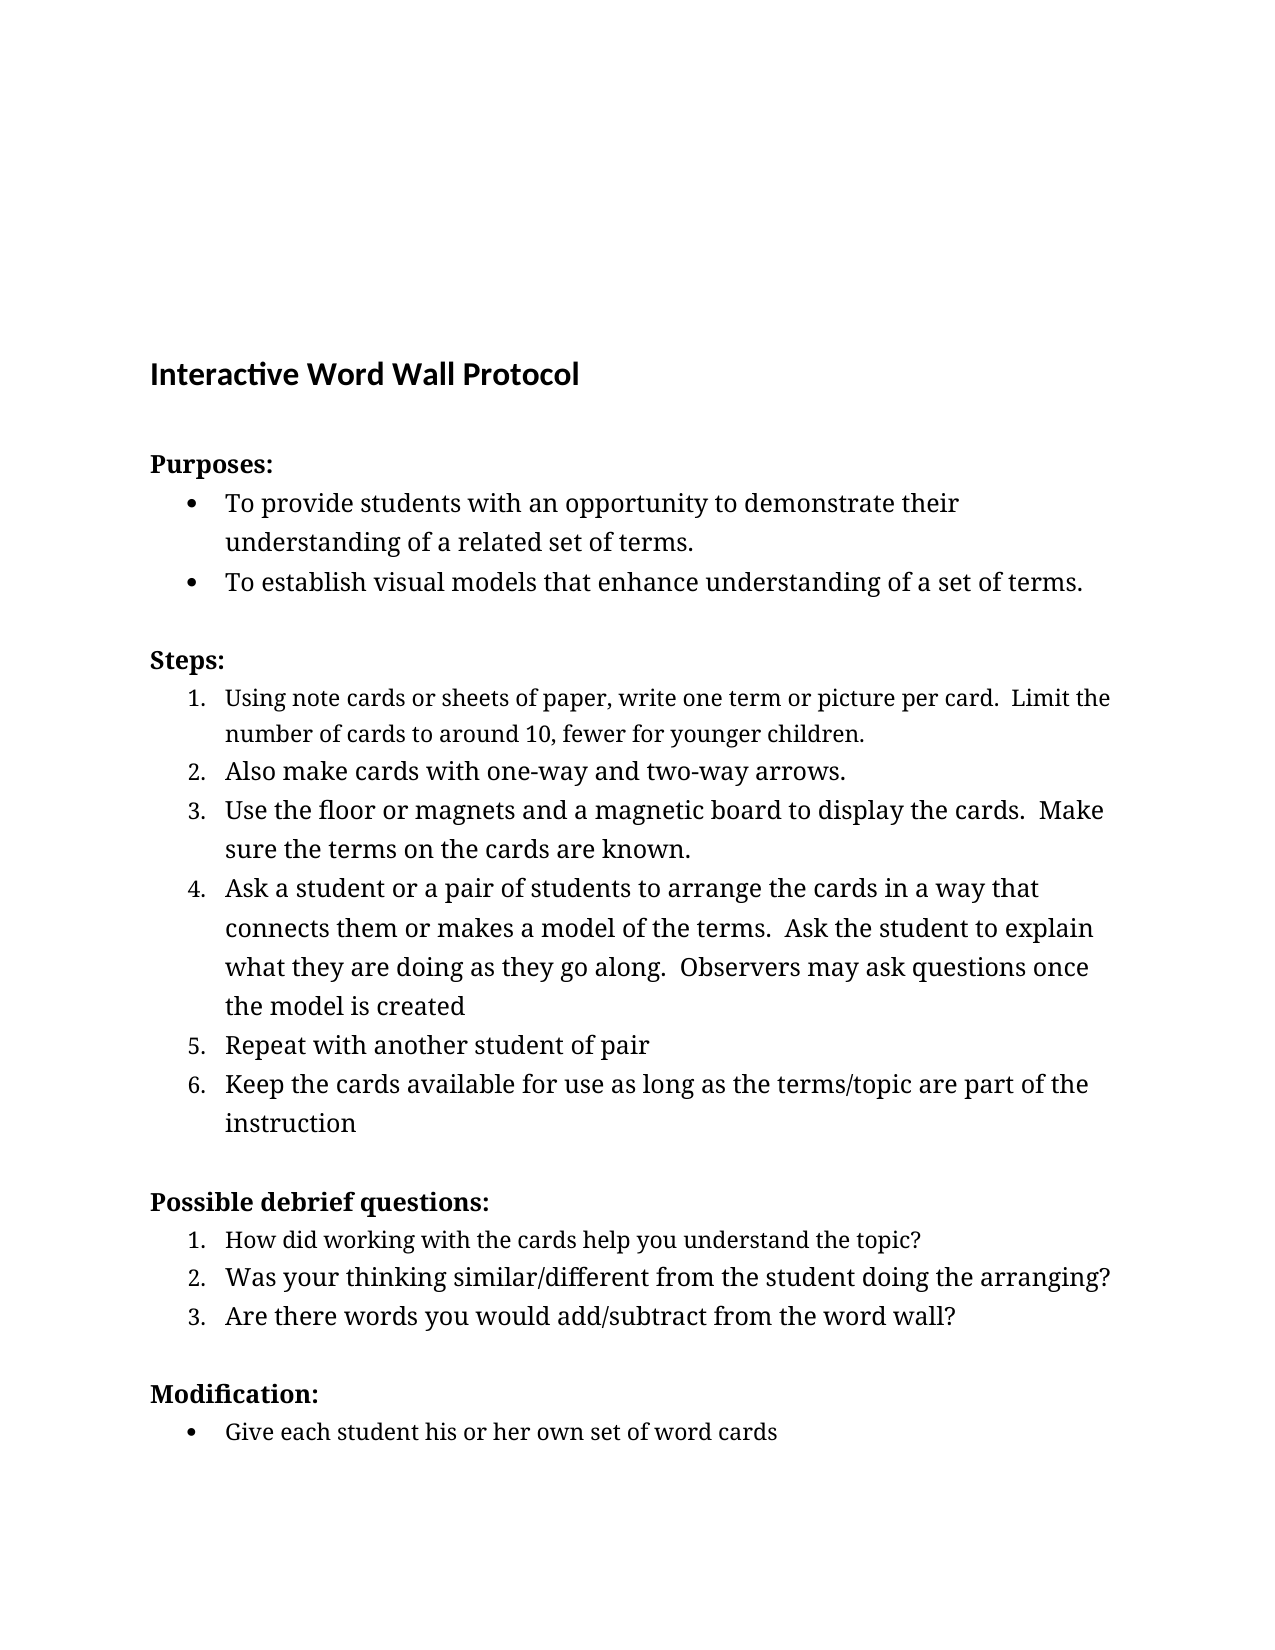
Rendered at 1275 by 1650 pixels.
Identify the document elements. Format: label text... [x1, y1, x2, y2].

text Modification: [150, 1377, 1125, 1411]
list Using note cards or sheets of paper, write one term or picture per card. Limit the number of cards to around 10, fewer for younger children. [187, 682, 1125, 749]
list How did working with the cards help you understand the topic? [187, 1223, 1125, 1255]
list Ask a student or a pair of students to arrange the cards in a way that connects them or makes a model of the terms. Ask the student to explain what they are doing as they go along. Observers may ask questions once the model is created [187, 871, 1125, 1023]
list Use the floor or magnets and a magnetic board to display the cards. Make sure the terms on the cards are known. [187, 793, 1125, 866]
list Was your thinking similar/different from the student doing the arranging? [187, 1259, 1125, 1293]
text Steps: [150, 642, 1125, 677]
text Purposes: [150, 447, 1125, 481]
list Keep the cards available for use as long as the terms/topic are part of the instruction [187, 1067, 1125, 1140]
list To provide students with an opportunity to demonstrate their understanding of a related set of terms. [187, 486, 1125, 559]
list Repeat with another student of pair [187, 1028, 1125, 1062]
list Are there words you would add/subtract from the word wall? [187, 1299, 1125, 1333]
text Interactive Word Wall Protocol [150, 353, 1125, 394]
list Give each student his or her own set of word cards [187, 1416, 1125, 1447]
list Also make cards with one-way and two-way arrows. [187, 753, 1125, 788]
text Possible debrief questions: [150, 1184, 1125, 1218]
list To establish visual models that enhance understanding of a set of terms. [187, 564, 1125, 598]
